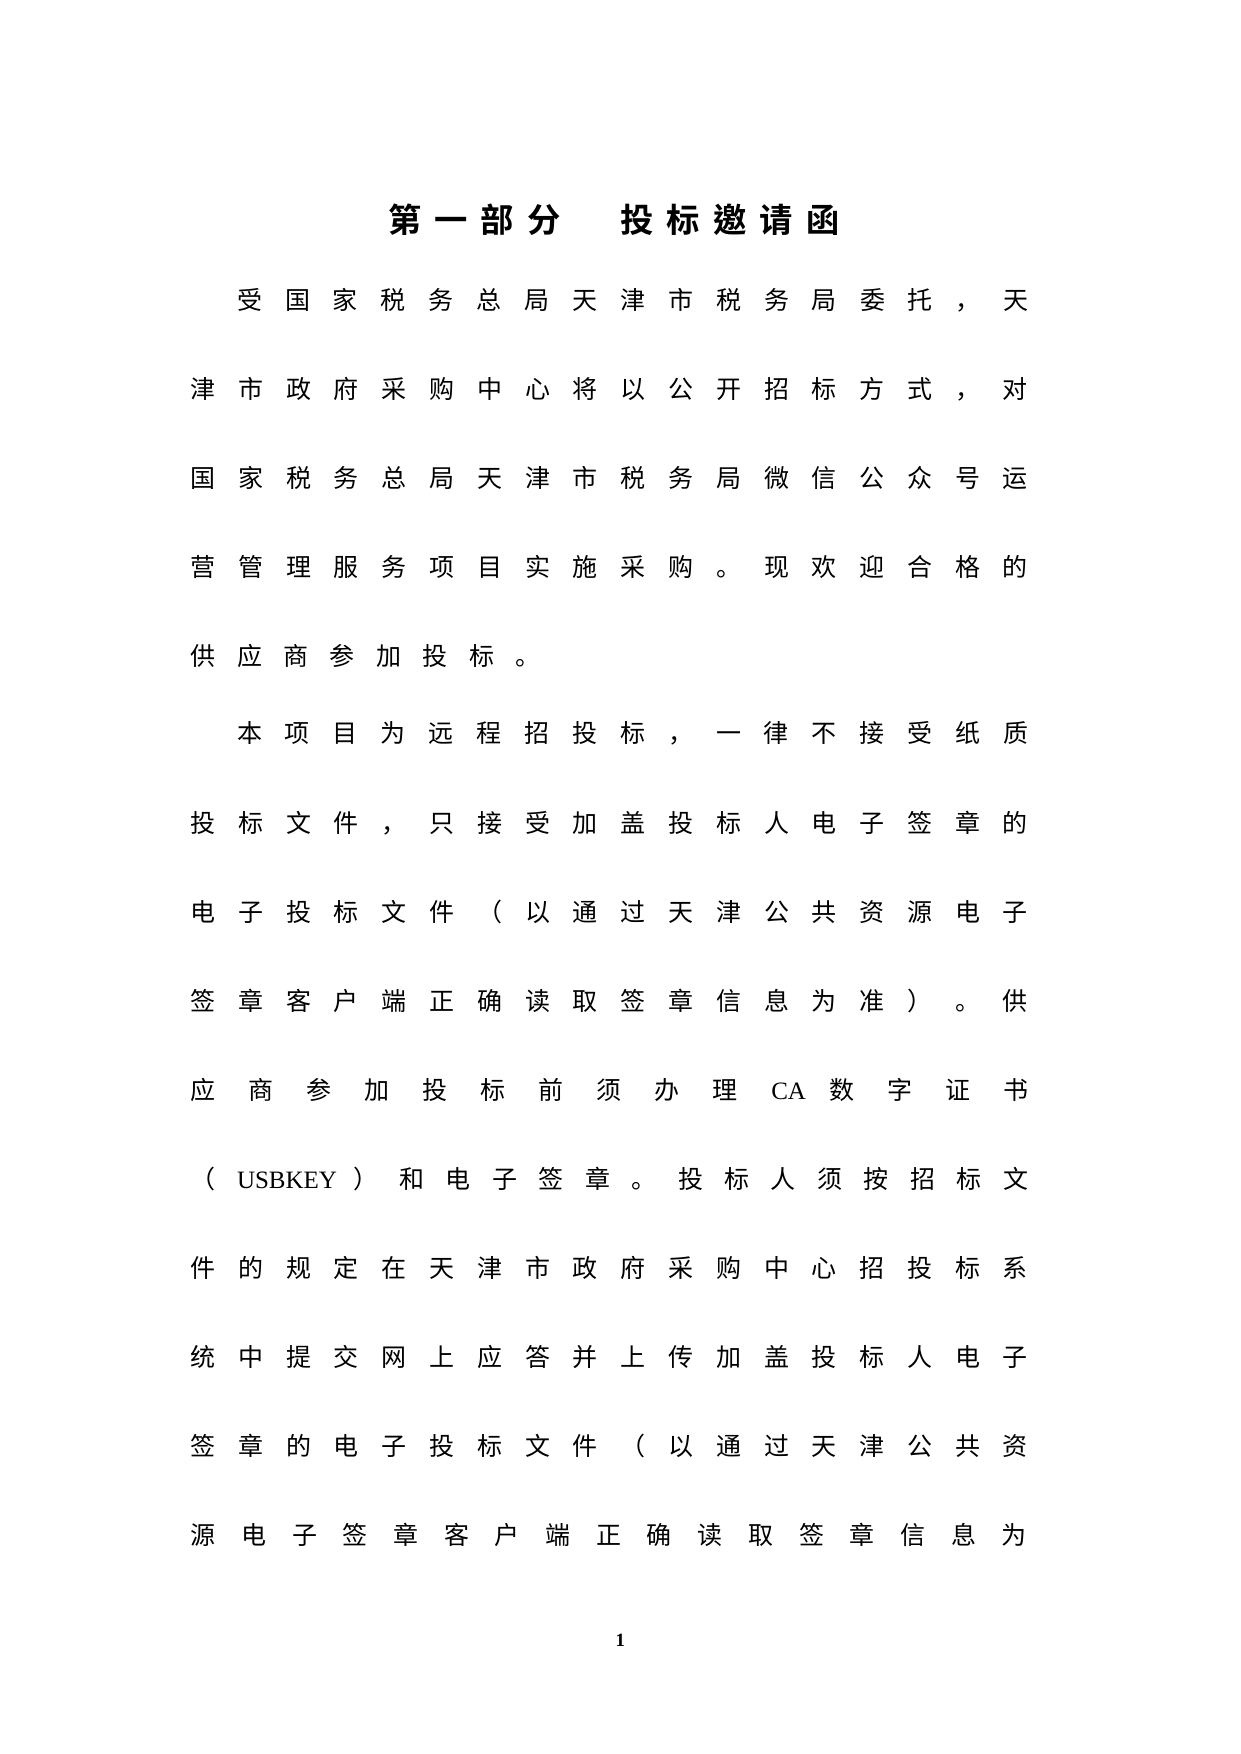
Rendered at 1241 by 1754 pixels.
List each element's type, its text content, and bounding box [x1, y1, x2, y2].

subtitle 第一部分 投标邀请函 [190, 189, 1050, 249]
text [190, 702, 1050, 1563]
text 受国家税务总局天津市税务局委托，天津市政府采购中心将以公开招标方式，对国家税务总局天津市税务局微信公众号运营管理服务项目实施采购。现欢迎合格的供应商参加投标。 [190, 269, 1050, 684]
